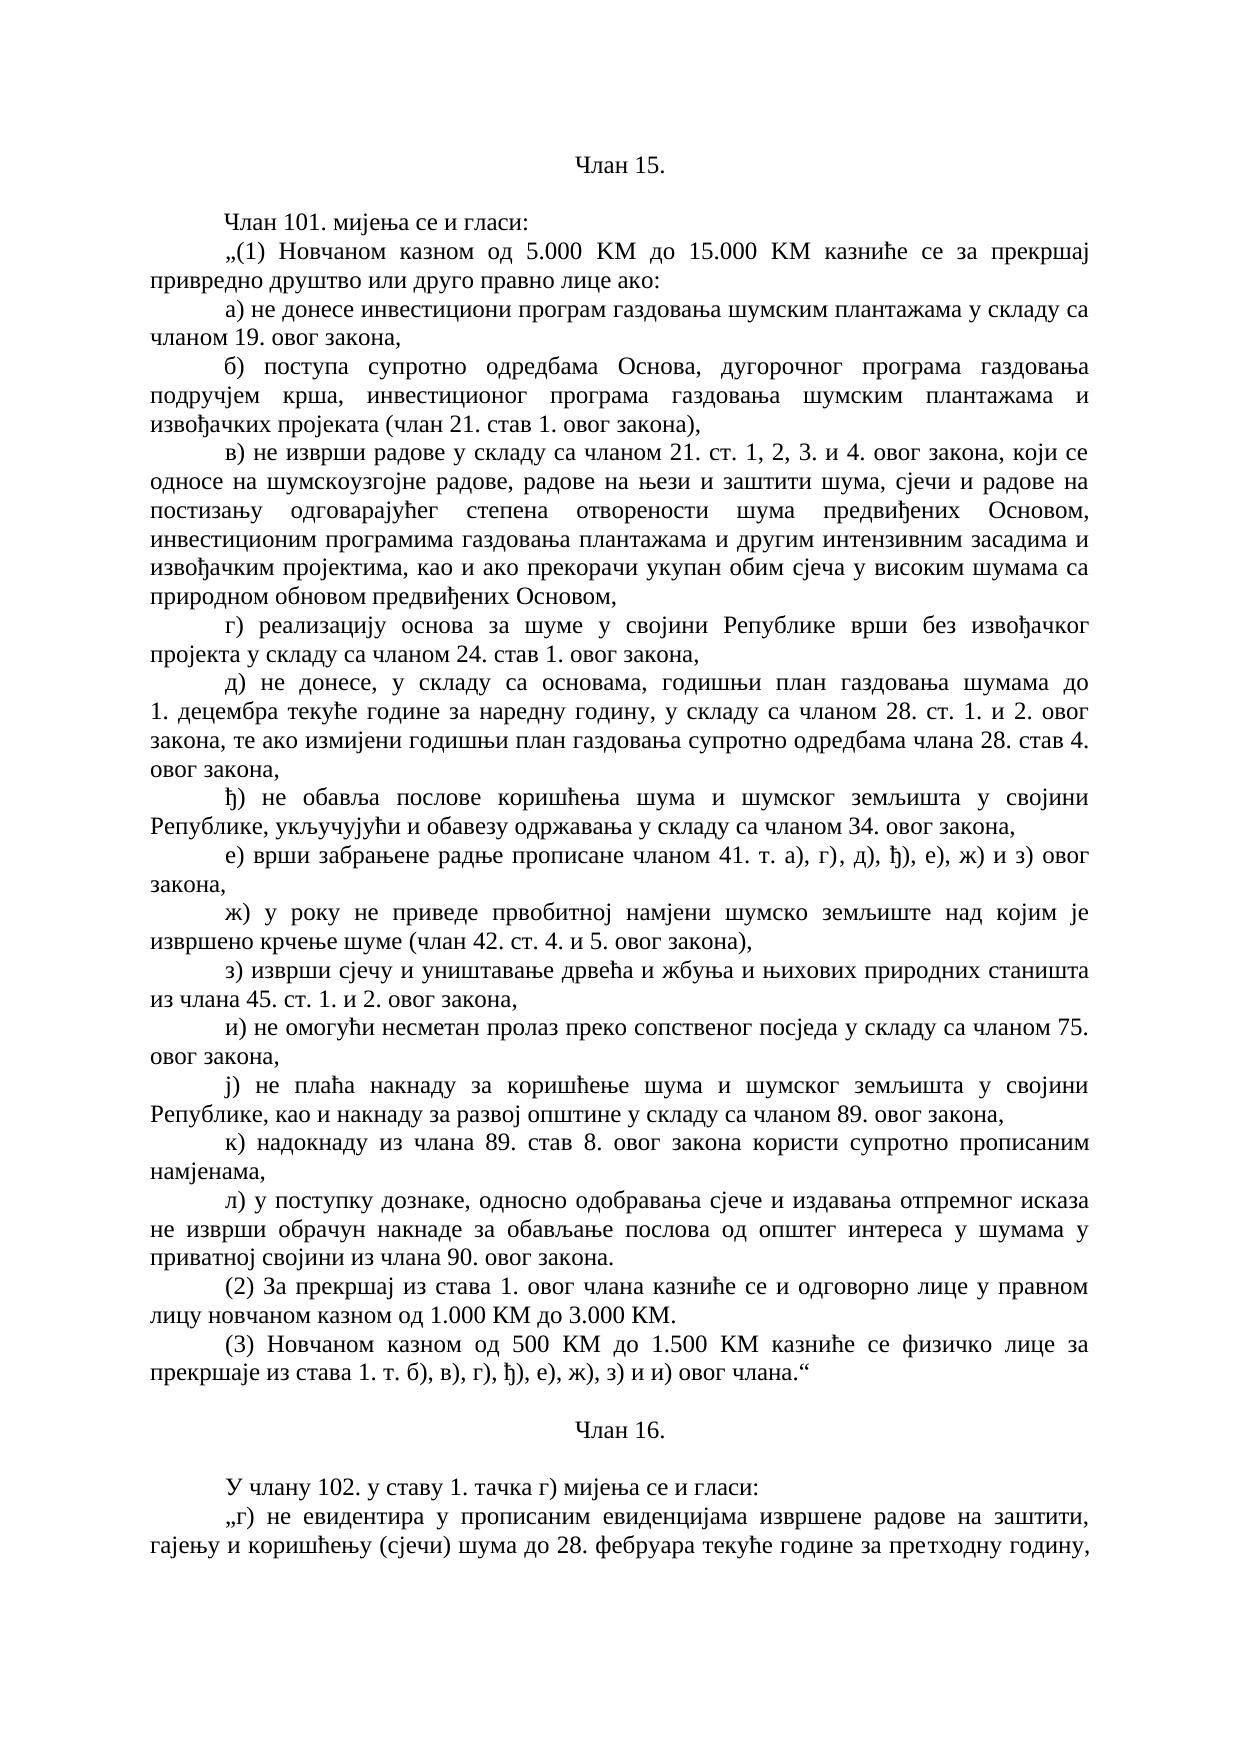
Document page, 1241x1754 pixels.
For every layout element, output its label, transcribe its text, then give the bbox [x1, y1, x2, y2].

text и) не омогући несметан пролаз преко сопственог посједа у складу са чланом 75. овог закона, [150, 1012, 1090, 1070]
text Члан 15. [150, 150, 1090, 179]
text а) не донесе инвестициони програм газдовања шумским плантажама у складу са чланом 19. овог закона, [150, 294, 1090, 351]
text б) поступа супротно одредбама Основа, дугорочног програма газдовања подручјем крша, инвестиционог програма газдовања шумским плантажама и извођачких пројеката (члан 21. став 1. овог закона), [150, 351, 1090, 437]
text (2) За прекршај из става 1. овог члана казниће се и одговорно лице у правном лицу новчаном казном од 1.000 КМ до 3.000 КМ. [150, 1271, 1090, 1329]
text л) у поступку дознаке, односно одобравања сјече и издавања отпремног исказа не изврши обрачун накнаде за обављање послова од општег интереса у шумама у приватној својини из члана 90. овог закона. [150, 1185, 1090, 1271]
text Члан 16. [150, 1415, 1090, 1444]
text е) врши забрањене радње прописане чланом 41. т. а), г), д), ђ), е), ж) и з) овог закона, [150, 840, 1090, 897]
text Члан 101. мијења се и гласи: [150, 207, 1090, 236]
text д) не донесе, у складу са основама, годишњи план газдовања шумама до 1. децембра текуће године за наредну годину, у складу са чланом 28. ст. 1. и 2. овог закона, те ако измијени годишњи план газдовања супротно одредбама члана 28. став 4. овог закона, [150, 667, 1090, 782]
text в) не изврши радове у складу са чланом 21. ст. 1, 2, 3. и 4. овог закона, који се односе на шумскоузгојне радове, радове на њези и заштити шума, сјечи и радове на постизању одговарајућег степена отворености шума предвиђених Основом, инвестиционим програмима газдовања плантажама и другим интензивним засадима и извођачким пројектима, као и ако прекорачи укупан обим сјеча у високим шумама са природном обновом предвиђених Основом, [150, 437, 1090, 610]
text г) реализацију основа за шуме у својини Републике врши без извођачког пројекта у складу са чланом 24. став 1. овог закона, [150, 610, 1090, 667]
text ј) не плаћа накнаду за коришћење шума и шумског земљишта у својини Републике, као и накнаду за развој општине у складу са чланом 89. овог закона, [150, 1070, 1090, 1127]
text з) изврши сјечу и уништавање дрвећа и жбуња и њихових природних станишта из члана 45. ст. 1. и 2. овог закона, [150, 955, 1090, 1012]
text ж) у року не приведе првобитној намјени шумско земљиште над којим је извршено крчење шуме (члан 42. ст. 4. и 5. овог закона), [150, 897, 1090, 955]
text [150, 1501, 1090, 1559]
text ђ) не обавља послове коришћења шума и шумског земљишта у својини Републике, укључујући и обавезу одржавања у складу са чланом 34. овог закона, [150, 782, 1090, 840]
text У члану 102. у ставу 1. тачка г) мијења се и гласи: [150, 1472, 1090, 1501]
text „(1) Новчаном казном од 5.000 KM до 15.000 KM казниће се за прекршај привредно друштво или друго правно лице ако: [150, 236, 1090, 294]
text (3) Новчаном казном од 500 КМ до 1.500 КМ казниће се физичко лице за прекршаје из става 1. т. б), в), г), ђ), е), ж), з) и и) овог члана.“ [150, 1329, 1090, 1386]
text к) надокнаду из члана 89. став 8. овог закона користи супротно прописаним намјенама, [150, 1127, 1090, 1185]
